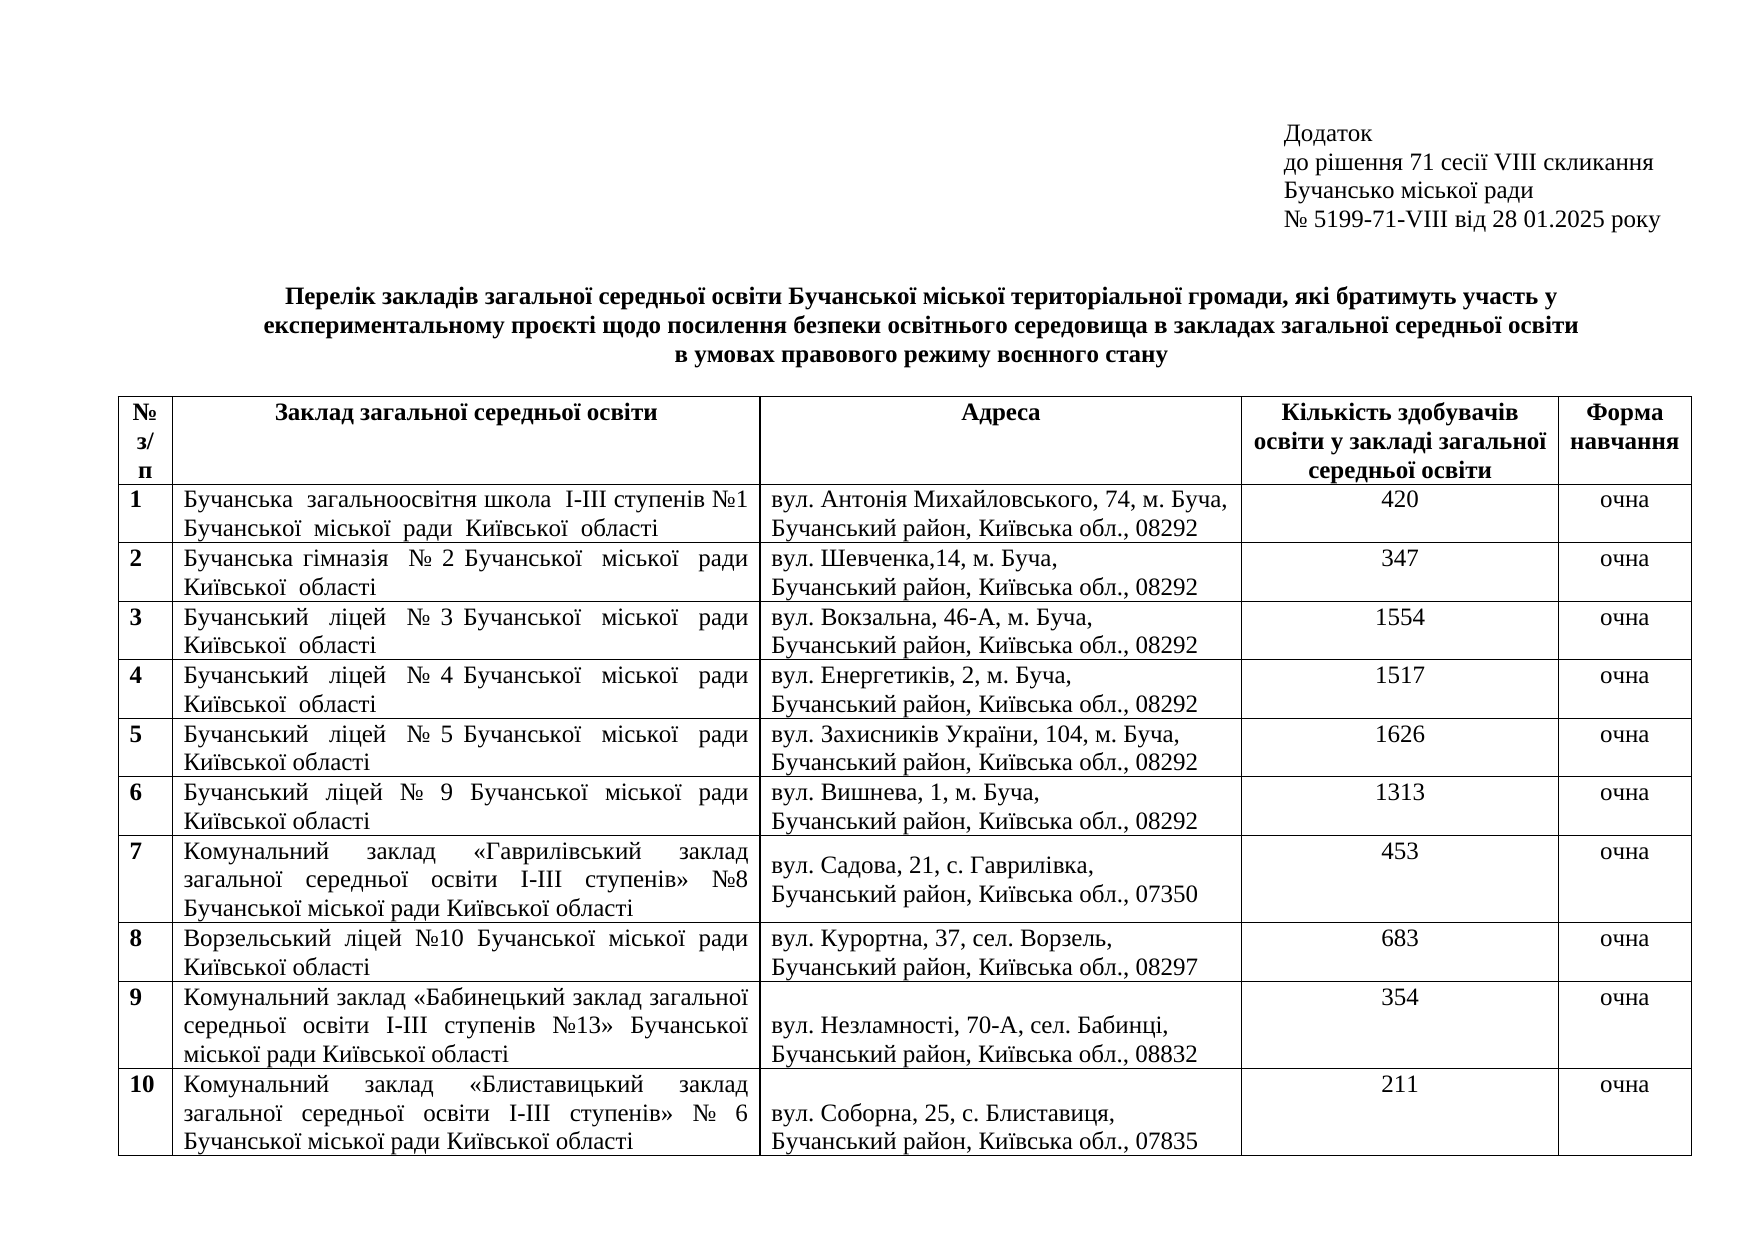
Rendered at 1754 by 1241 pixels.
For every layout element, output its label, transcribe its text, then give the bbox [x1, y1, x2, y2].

table_cell вул. Енергетиків, 2, м. Буча, Бучанський район, Київська обл., 08292 [761, 660, 1241, 718]
text в умовах правового режиму воєнного стану [177, 339, 1665, 367]
table_cell 1313 [1242, 777, 1558, 835]
table_cell Бучанський ліцей № 3 Бучанської міської ради Київської області [173, 602, 759, 659]
table_cell очна [1559, 836, 1691, 922]
table_cell 683 [1242, 923, 1558, 981]
table_cell Бучанська загальноосвітня школа І-ІІІ ступенів №1 Бучанської міської ради Київської області [173, 485, 759, 542]
table_cell 354 [1242, 982, 1558, 1068]
table_cell 9 [119, 982, 172, 1068]
table_cell 347 [1242, 543, 1558, 601]
table_cell 1554 [1242, 602, 1558, 659]
table_cell очна [1559, 485, 1691, 542]
table_header Адреса [761, 397, 1241, 483]
table_cell Комунальний заклад «Гаврилівський заклад загальної середньої освіти І-ІІІ ступенів» №8 Бучанської міської ради Київської області [173, 836, 759, 922]
table_cell очна [1559, 719, 1691, 776]
table_cell 1 [119, 485, 172, 542]
text № 5199-71-VІII від 28 01.2025 року [1283, 204, 1665, 233]
table_cell очна [1559, 1069, 1691, 1155]
table_cell 2 [119, 543, 172, 601]
table_cell 211 [1242, 1069, 1558, 1155]
table_cell Комунальний заклад «Бабинецький заклад загальної середньої освіти І-ІІІ ступенів №13» Бучанської міської ради Київської області [173, 982, 759, 1068]
text до рішення 71 сесії VІII скликання [1283, 147, 1665, 176]
table_cell 4 [119, 660, 172, 718]
table_cell очна [1559, 982, 1691, 1068]
table_cell Бучанський ліцей № 4 Бучанської міської ради Київської області [173, 660, 759, 718]
table_cell 5 [119, 719, 172, 776]
table_cell Бучанський ліцей № 5 Бучанської міської ради Київської області [173, 719, 759, 776]
table_cell вул. Соборна, 25, с. Блиставиця, Бучанський район, Київська обл., 07835 [761, 1069, 1241, 1155]
table_cell Ворзельський ліцей №10 Бучанської міської ради Київської області [173, 923, 759, 981]
table_cell 1517 [1242, 660, 1558, 718]
table_cell 7 [119, 836, 172, 922]
text Бучансько міської ради [1283, 176, 1665, 204]
table_cell вул. Захисників України, 104, м. Буча, Бучанський район, Київська обл., 08292 [761, 719, 1241, 776]
table_header Форма навчання [1559, 397, 1691, 483]
table_cell вул. Садова, 21, с. Гаврилівка, Бучанський район, Київська обл., 07350 [761, 836, 1241, 922]
table_cell вул. Шевченка,14, м. Буча, Бучанський район, Київська обл., 08292 [761, 543, 1241, 601]
table_cell вул. Курортна, 37, сел. Ворзель, Бучанський район, Київська обл., 08297 [761, 923, 1241, 981]
table_cell 420 [1242, 485, 1558, 542]
table_cell вул. Незламності, 70-А, сел. Бабинці, Бучанський район, Київська обл., 08832 [761, 982, 1241, 1068]
table_cell очна [1559, 543, 1691, 601]
text Перелік закладів загальної середньої освіти Бучанської міської територіальної громади, які братимуть участь у експериментальному проєкті щодо посилення безпеки освітнього середовища в закладах загальної середньої освіти [177, 281, 1665, 339]
table_cell очна [1559, 777, 1691, 835]
table_cell 453 [1242, 836, 1558, 922]
table_cell 8 [119, 923, 172, 981]
table_cell 3 [119, 602, 172, 659]
table_cell 10 [119, 1069, 172, 1155]
table_cell Бучанська гімназія № 2 Бучанської міської ради Київської області [173, 543, 759, 601]
table_cell 6 [119, 777, 172, 835]
table_header № з/п [119, 397, 172, 483]
table_cell очна [1559, 923, 1691, 981]
table_cell вул. Антонія Михайловського, 74, м. Буча, Бучанський район, Київська обл., 08292 [761, 485, 1241, 542]
table_cell очна [1559, 660, 1691, 718]
table_cell 1626 [1242, 719, 1558, 776]
table_cell очна [1559, 602, 1691, 659]
table_cell Бучанський ліцей № 9 Бучанської міської ради Київської області [173, 777, 759, 835]
table_cell вул. Вишнева, 1, м. Буча, Бучанський район, Київська обл., 08292 [761, 777, 1241, 835]
table_cell вул. Вокзальна, 46-А, м. Буча, Бучанський район, Київська обл., 08292 [761, 602, 1241, 659]
table_header Заклад загальної середньої освіти [173, 397, 759, 483]
text Додаток [1283, 118, 1665, 147]
table_header Кількість здобувачів освіти у закладі загальної середньої освіти [1242, 397, 1558, 483]
table_cell Комунальний заклад «Блиставицький заклад загальної середньої освіти І-ІІІ ступенів» № 6 Бучанської міської ради Київської області [173, 1069, 759, 1155]
